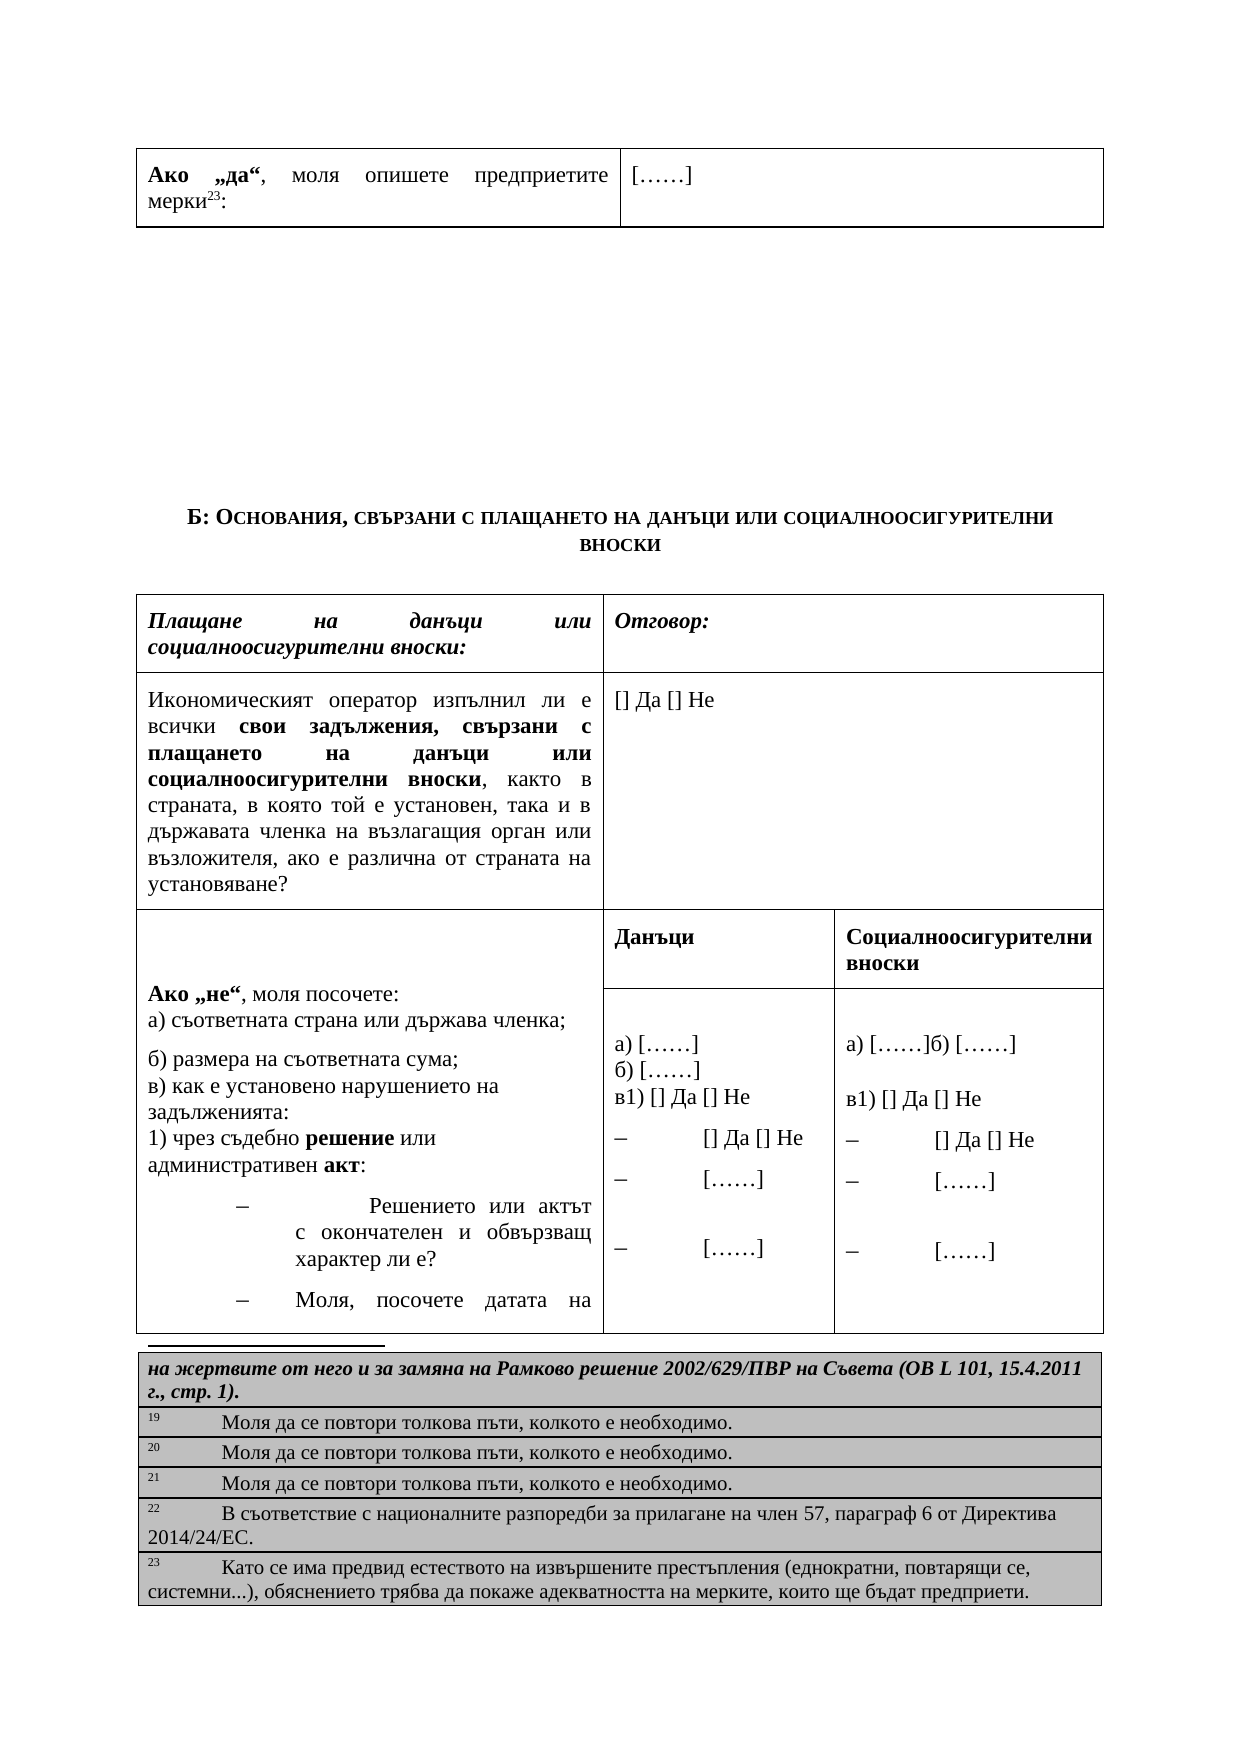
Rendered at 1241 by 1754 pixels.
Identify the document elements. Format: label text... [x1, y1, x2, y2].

table_cell Данъци [604, 910, 834, 988]
text Б: Основания, свързани с плащането на данъци или социалноосигурителни вноски [148, 503, 1093, 556]
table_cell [604, 989, 834, 1333]
table_cell [……] [621, 149, 1103, 226]
table_header Отговор: [604, 595, 1103, 672]
table_cell Икономическият оператор изпълнил ли е всички свои задължения, свързани с плащането на данъци или социалноосигурителни вноски, както в страната, в която той е установен, така и в държавата членка на възлагащия орган или възложителя, ако е различна от страната на установяване? [137, 673, 603, 909]
table_cell Ако „не“, моля посочете: а) съответната страна или държава членка; б) размера на съответната сума; в) как е установено нарушението на задълженията: 1) чрез съдебно решение или административен акт: Решението или актът с окончателен и обвързващ характер ли е? Моля, посочете датата на присъдата или решението/акта. В случай на присъда — срокът на изключване, ако е определен пряко в присъдата: 2) по друг начин? Моля, уточнете: г) Икономическият оператор изпълнил ли е задълженията си, като изплати или поеме обвързващ ангажимент да изплати дължимите данъци или социалноосигурителни вноски, включително, когато е приложимо, всички начислени лихви или глоби? [137, 910, 603, 1333]
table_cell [835, 989, 1103, 1333]
table_cell Социалноосигурителни вноски [835, 910, 1103, 988]
table_cell Ако „да“, моля опишете предприетите мерки: [137, 149, 620, 226]
table_header Плащане на данъци или социалноосигурителни вноски: [137, 595, 603, 672]
table_cell [] Да [] Не [604, 673, 1103, 909]
